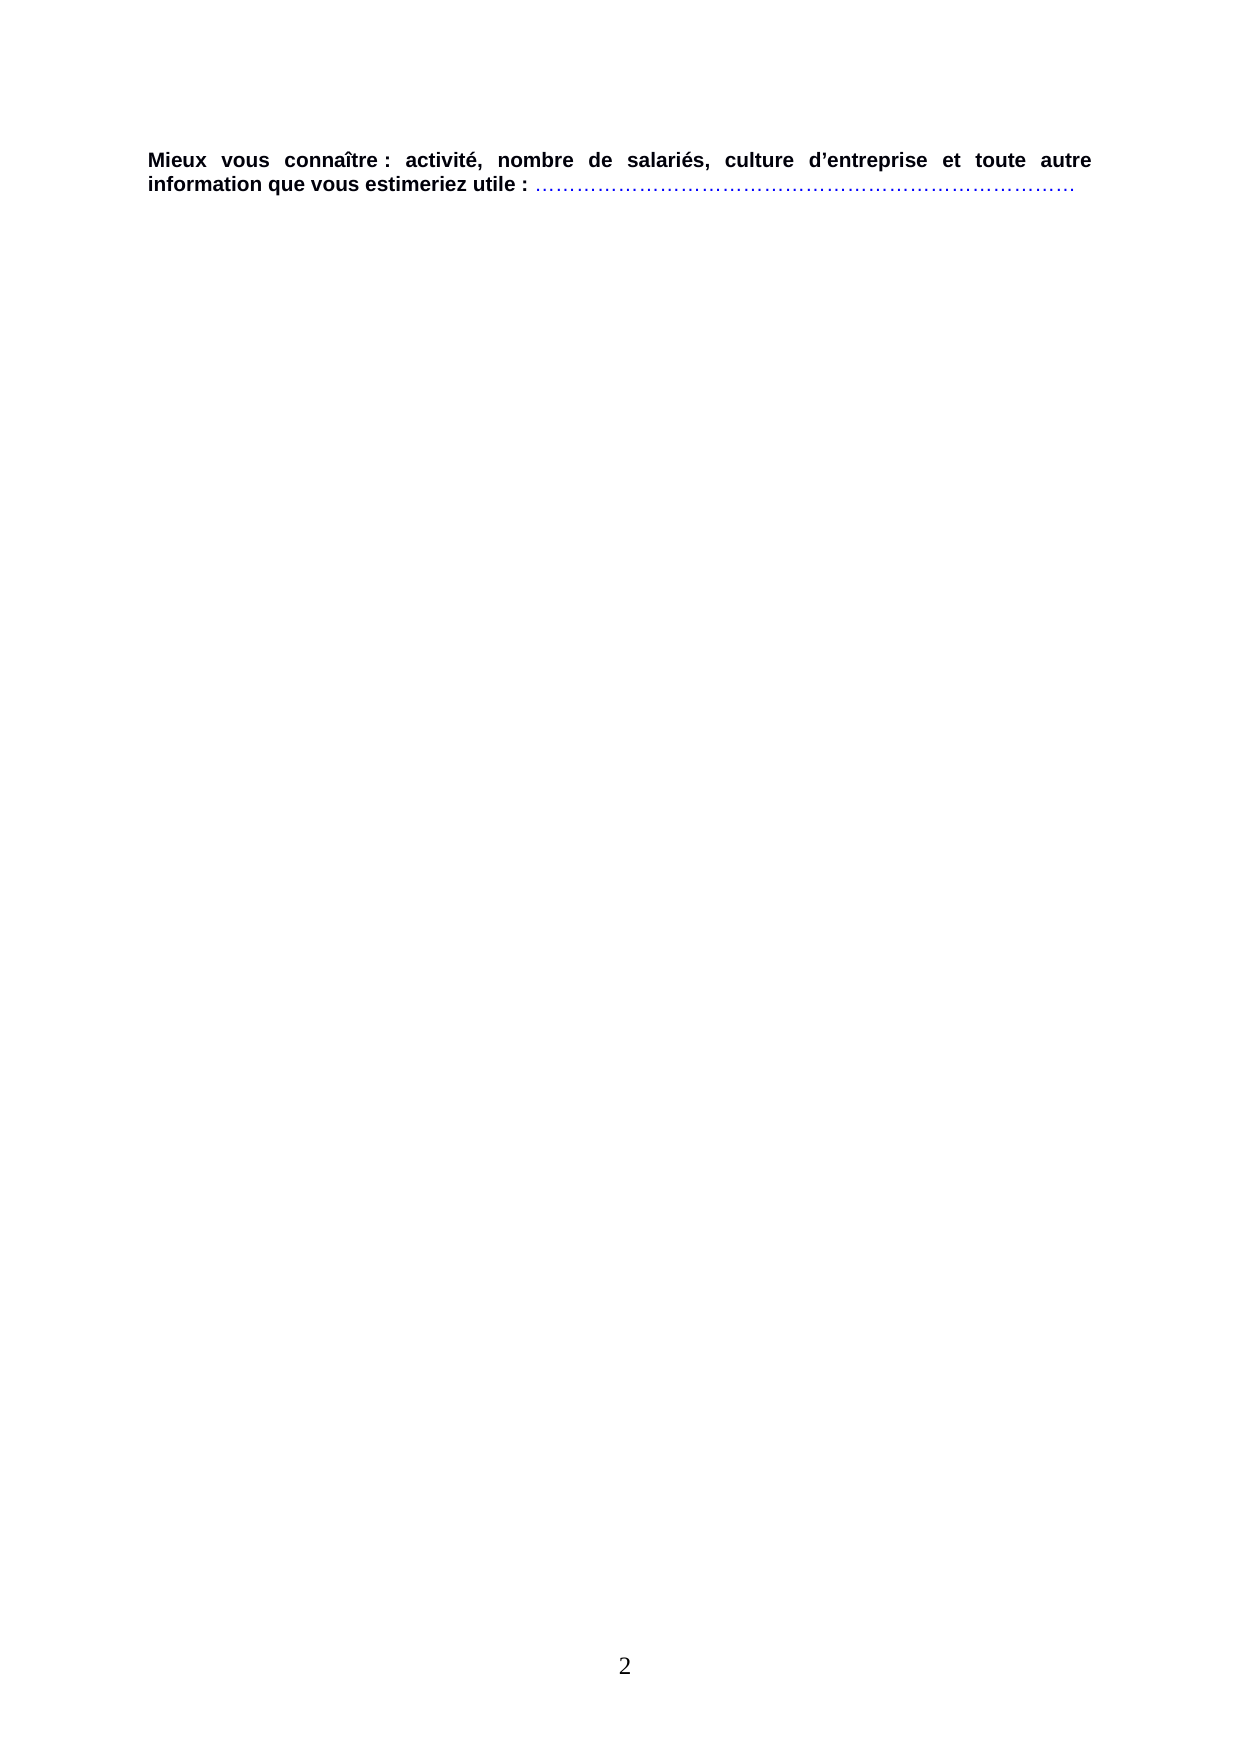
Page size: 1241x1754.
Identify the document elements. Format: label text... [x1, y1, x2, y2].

text Mieux vous connaître : activité, nombre de salariés, culture d’entreprise et toute autre information que vous estimeriez utile : …………………………………………………………………… [148, 148, 1093, 196]
